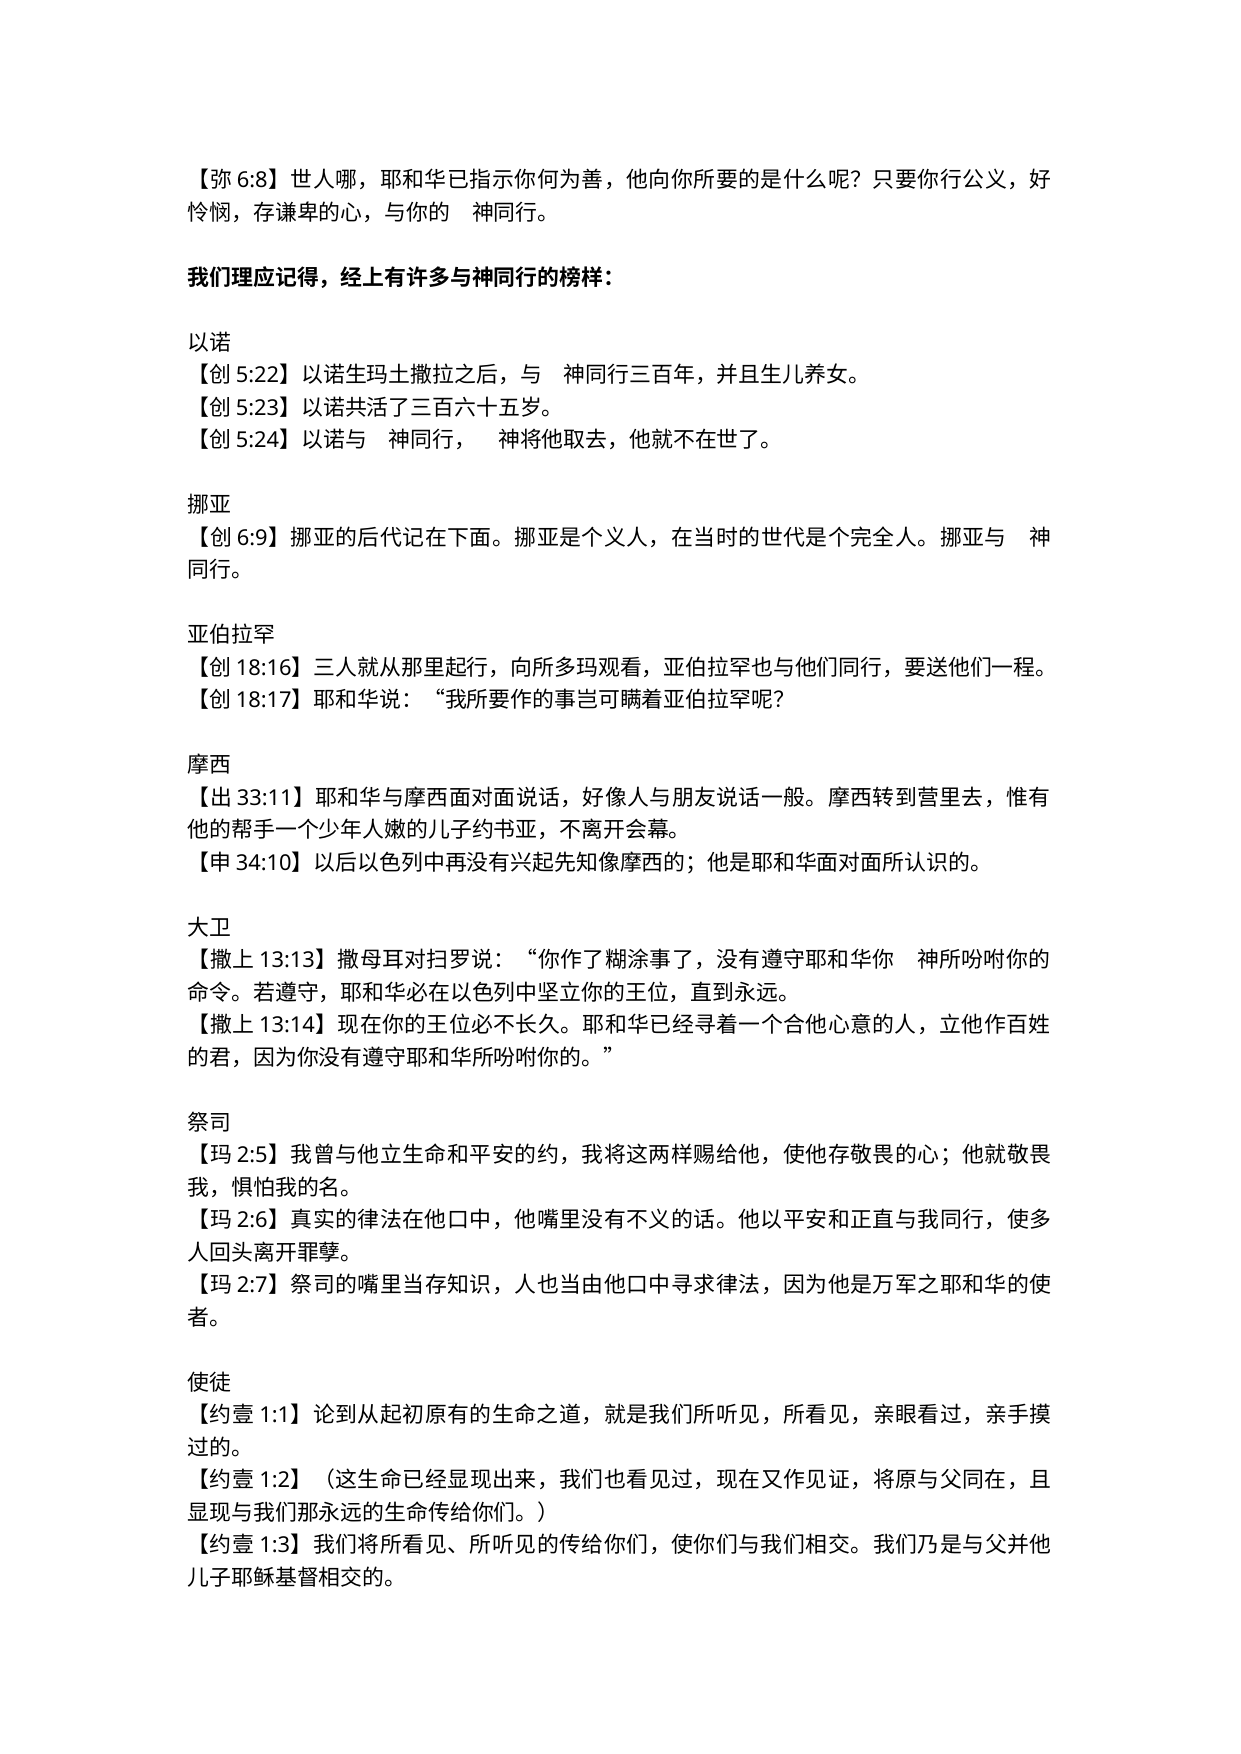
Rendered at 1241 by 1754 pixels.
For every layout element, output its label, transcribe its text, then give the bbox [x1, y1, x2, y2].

text 【弥6:8】世人哪，耶和华已指示你何为善，他向你所要的是什么呢？只要你行公义，好怜悯，存谦卑的心，与你的 神同行。 [187, 162, 1053, 227]
text 使徒 [187, 1364, 1053, 1397]
text 【创5:23】以诺共活了三百六十五岁。 [187, 389, 1053, 422]
text 以诺 [187, 324, 1053, 357]
text 摩西 [187, 747, 1053, 779]
text 【撒上13:13】撒母耳对扫罗说：“你作了糊涂事了，没有遵守耶和华你 神所吩咐你的命令。若遵守，耶和华必在以色列中坚立你的王位，直到永远。 [187, 942, 1053, 1007]
text 【出33:11】耶和华与摩西面对面说话，好像人与朋友说话一般。摩西转到营里去，惟有他的帮手一个少年人嫩的儿子约书亚，不离开会幕。 [187, 779, 1053, 844]
text 【创5:24】以诺与 神同行， 神将他取去，他就不在世了。 [187, 422, 1053, 454]
text 【约壹1:1】论到从起初原有的生命之道，就是我们所听见，所看见，亲眼看过，亲手摸过的。 [187, 1397, 1053, 1462]
text 【约壹1:3】我们将所看见、所听见的传给你们，使你们与我们相交。我们乃是与父并他儿子耶稣基督相交的。 [187, 1527, 1053, 1592]
text 【约壹1:2】（这生命已经显现出来，我们也看见过，现在又作见证，将原与父同在，且显现与我们那永远的生命传给你们。） [187, 1462, 1053, 1527]
text 【玛2:7】祭司的嘴里当存知识，人也当由他口中寻求律法，因为他是万军之耶和华的使者。 [187, 1267, 1053, 1332]
text 亚伯拉罕 [187, 617, 1053, 649]
text 【申34:10】以后以色列中再没有兴起先知像摩西的；他是耶和华面对面所认识的。 [187, 844, 1053, 877]
text 大卫 [187, 909, 1053, 942]
text 我们理应记得，经上有许多与神同行的榜样： [187, 259, 1053, 292]
text 【创18:17】耶和华说：“我所要作的事岂可瞒着亚伯拉罕呢？ [187, 682, 1053, 714]
text 【创6:9】挪亚的后代记在下面。挪亚是个义人，在当时的世代是个完全人。挪亚与 神同行。 [187, 519, 1053, 584]
text 【玛2:6】真实的律法在他口中，他嘴里没有不义的话。他以平安和正直与我同行，使多人回头离开罪孽。 [187, 1202, 1053, 1267]
text 挪亚 [187, 487, 1053, 519]
text 祭司 [187, 1104, 1053, 1137]
text 【玛2:5】我曾与他立生命和平安的约，我将这两样赐给他，使他存敬畏的心；他就敬畏我，惧怕我的名。 [187, 1137, 1053, 1202]
text 【创18:16】三人就从那里起行，向所多玛观看，亚伯拉罕也与他们同行，要送他们一程。 [187, 649, 1053, 682]
text 【创5:22】以诺生玛土撒拉之后，与 神同行三百年，并且生儿养女。 [187, 357, 1053, 389]
text 【撒上13:14】现在你的王位必不长久。耶和华已经寻着一个合他心意的人，立他作百姓的君，因为你没有遵守耶和华所吩咐你的。” [187, 1007, 1053, 1072]
